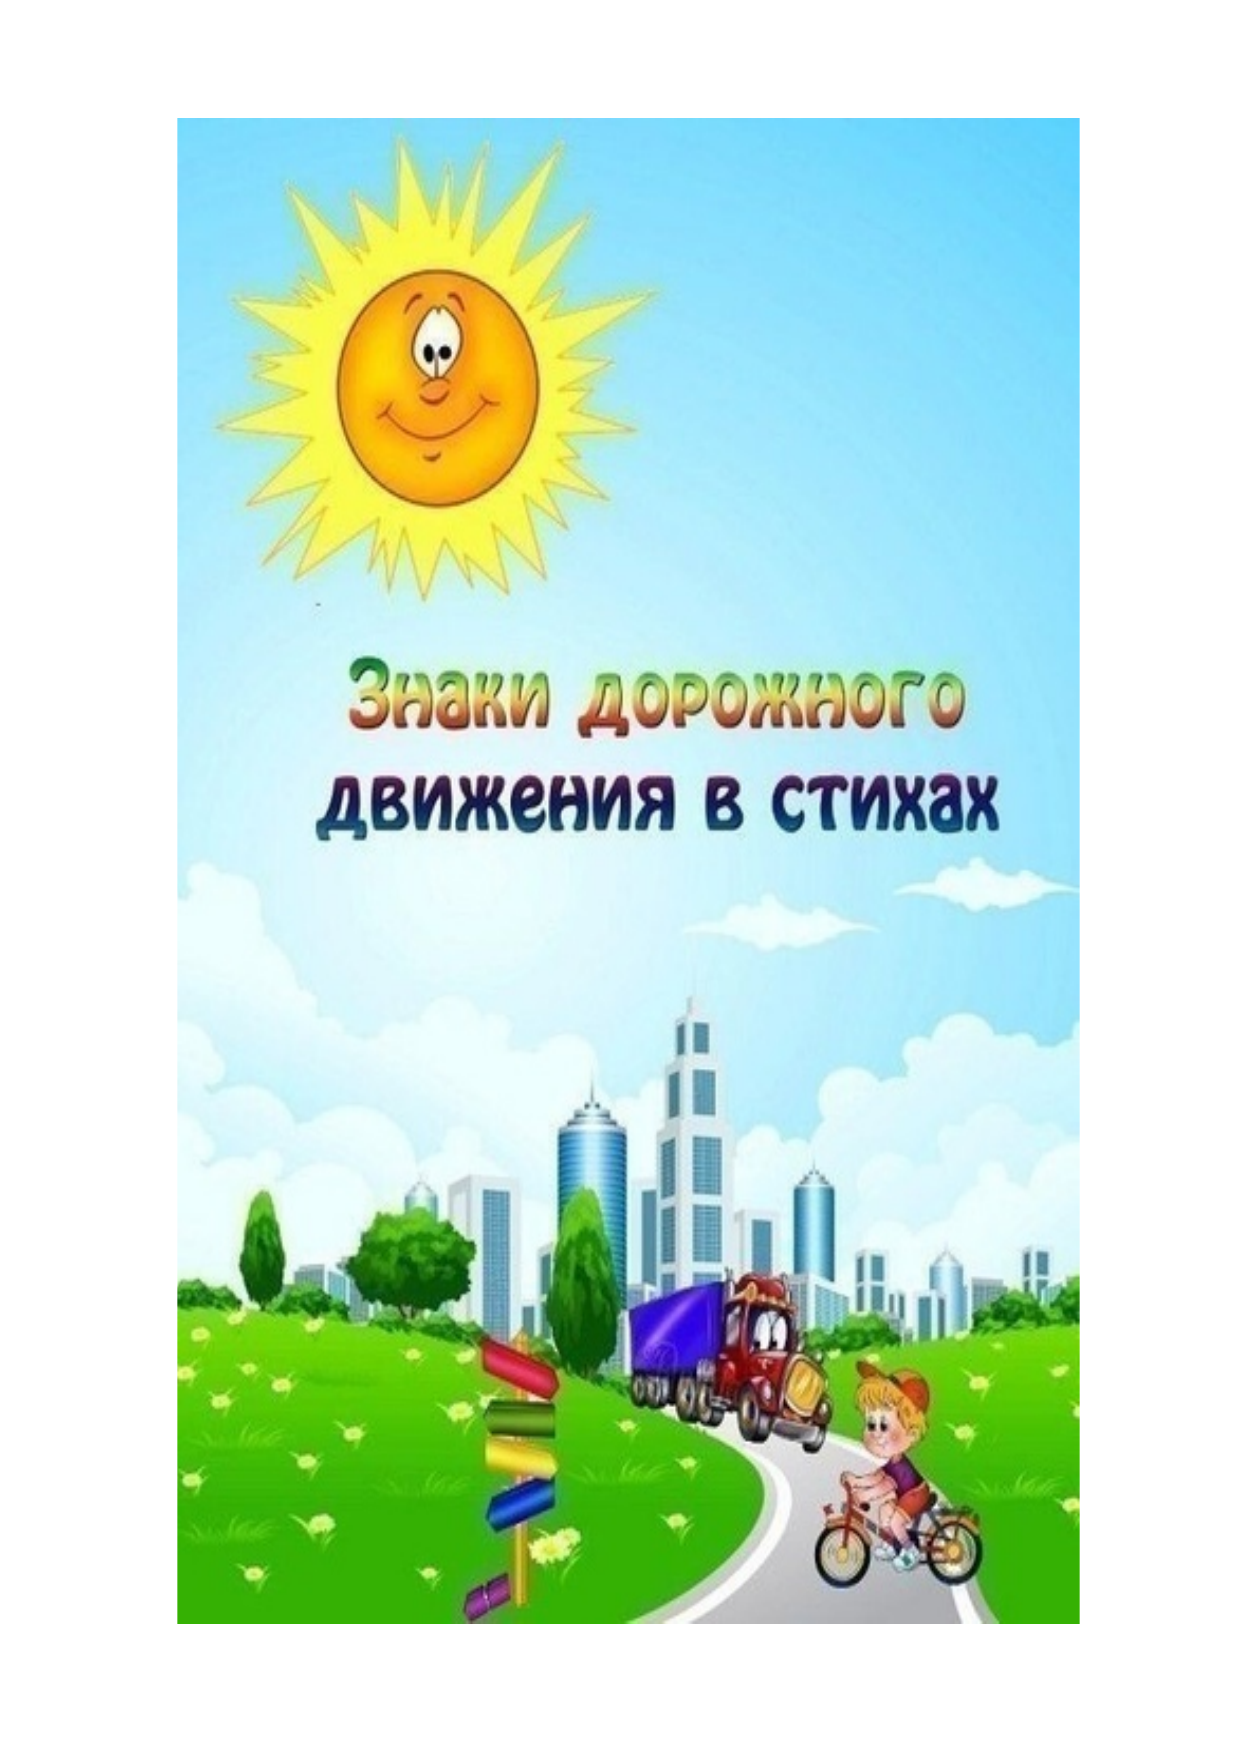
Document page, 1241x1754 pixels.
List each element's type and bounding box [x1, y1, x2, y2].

picture [177, 118, 1080, 1624]
